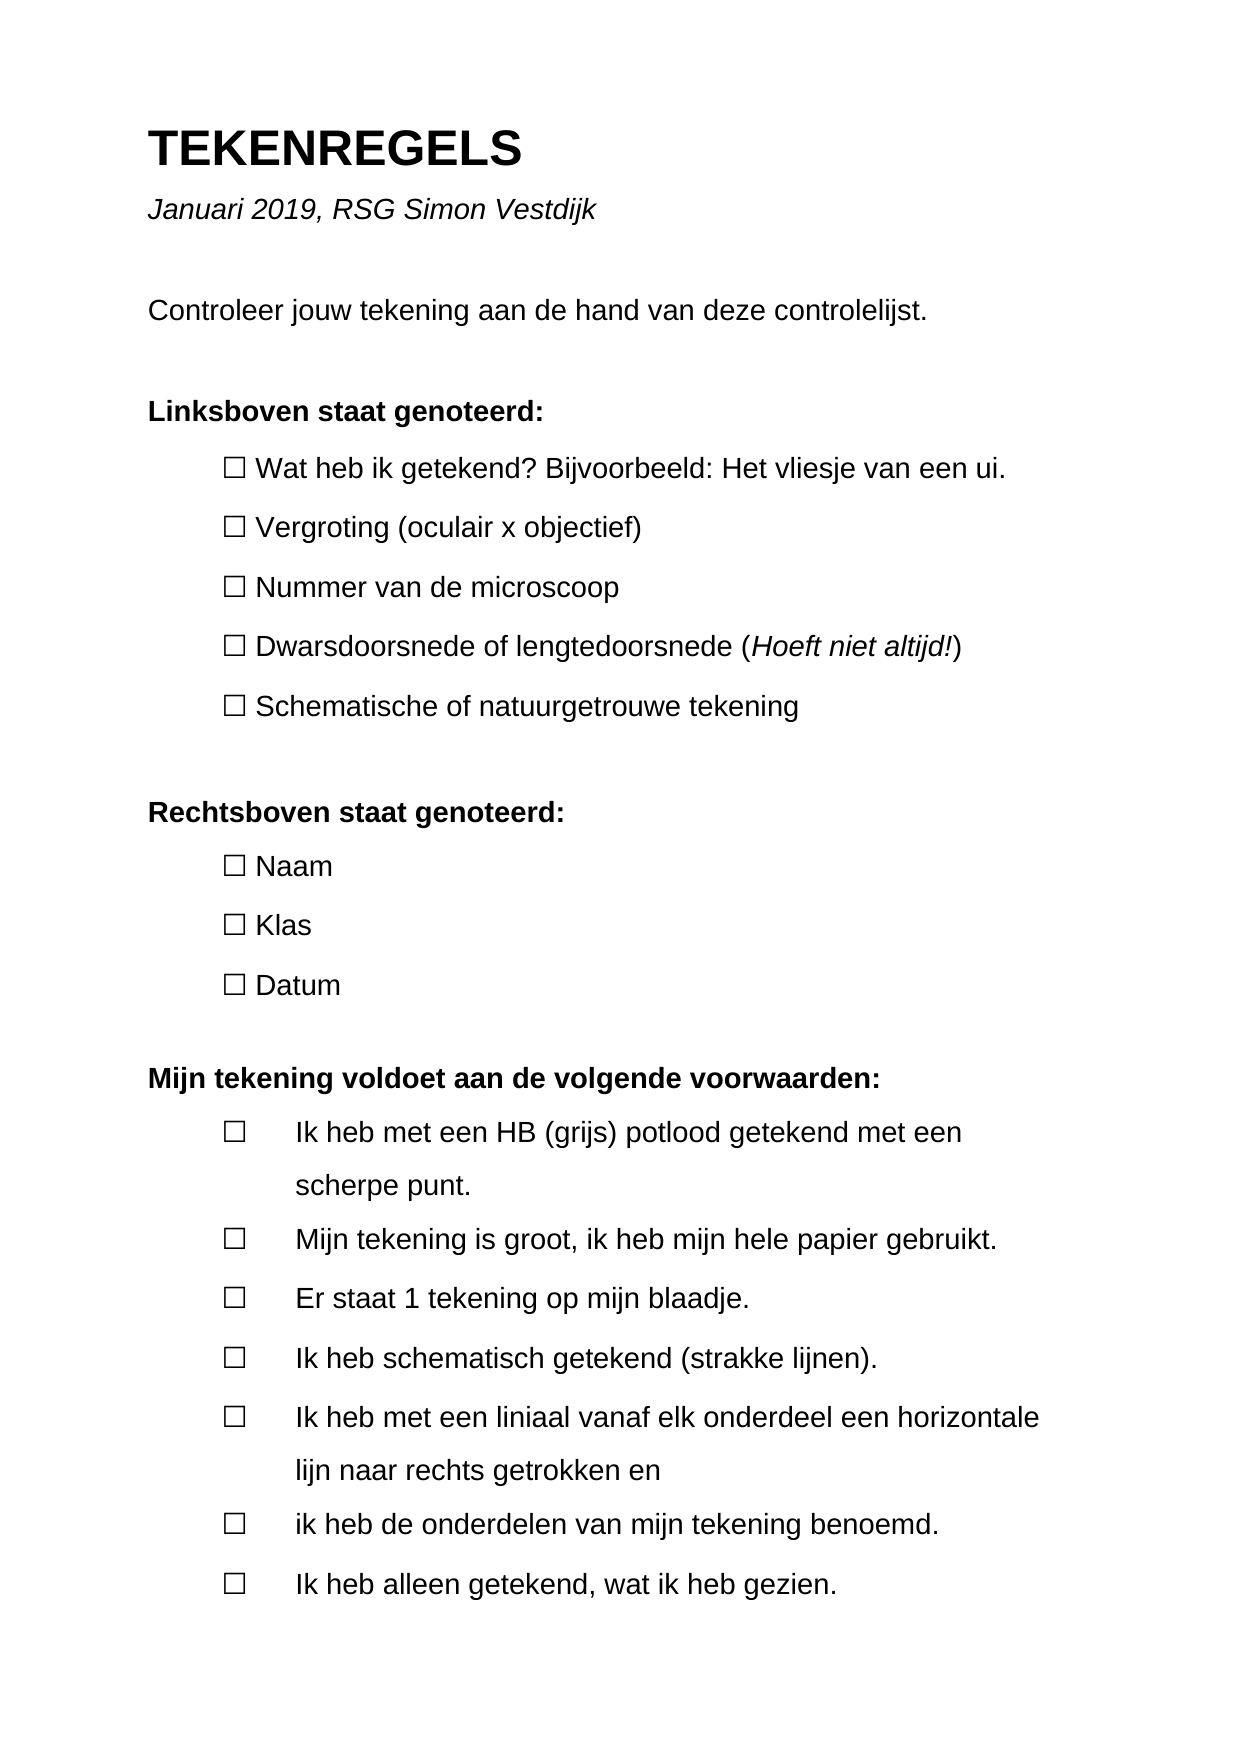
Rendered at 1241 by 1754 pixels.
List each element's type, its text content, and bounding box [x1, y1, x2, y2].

text ☐ Ik heb alleen getekend, wat ik heb gezien. [148, 1563, 1093, 1603]
text TEKENREGELS Januari 2019, RSG Simon Vestdijk [148, 118, 1093, 226]
text Mijn tekening voldoet aan de volgende voorwaarden: [148, 1061, 1093, 1095]
text ☐ ik heb de onderdelen van mijn tekening benoemd. [148, 1503, 1093, 1543]
text ☐ Naam ☐ Klas ☐ Datum [148, 845, 1093, 1047]
text Rechtsboven staat genoteerd: [148, 795, 1093, 828]
text ☐ Mijn tekening is groot, ik heb mijn hele papier gebruikt. [148, 1218, 1093, 1258]
text Controleer jouw tekening aan de hand van deze controlelijst. [148, 293, 1093, 327]
text ☐ Er staat 1 tekening op mijn blaadje. [148, 1278, 1093, 1317]
text Linksboven staat genoteerd: ☐ Wat heb ik getekend? Bijvoorbeeld: Het vliesje van een ui. ☐ Vergroting (oculair x objectief) [148, 343, 1093, 546]
text ☐ Ik heb schematisch getekend (strakke lijnen). [148, 1337, 1093, 1377]
text ☐ Nummer van de microscoop ☐ Dwarsdoorsnede of lengtedoorsnede (Hoeft niet altijd!) ☐ Schematische of natuurgetrouwe tekening [148, 566, 1093, 724]
text ☐ Ik heb met een liniaal vanaf elk onderdeel een horizontale lijn naar rechts getrokken en [148, 1397, 1093, 1487]
text ☐ Ik heb met een HB (grijs) potlood getekend met een scherpe punt. [148, 1111, 1093, 1201]
